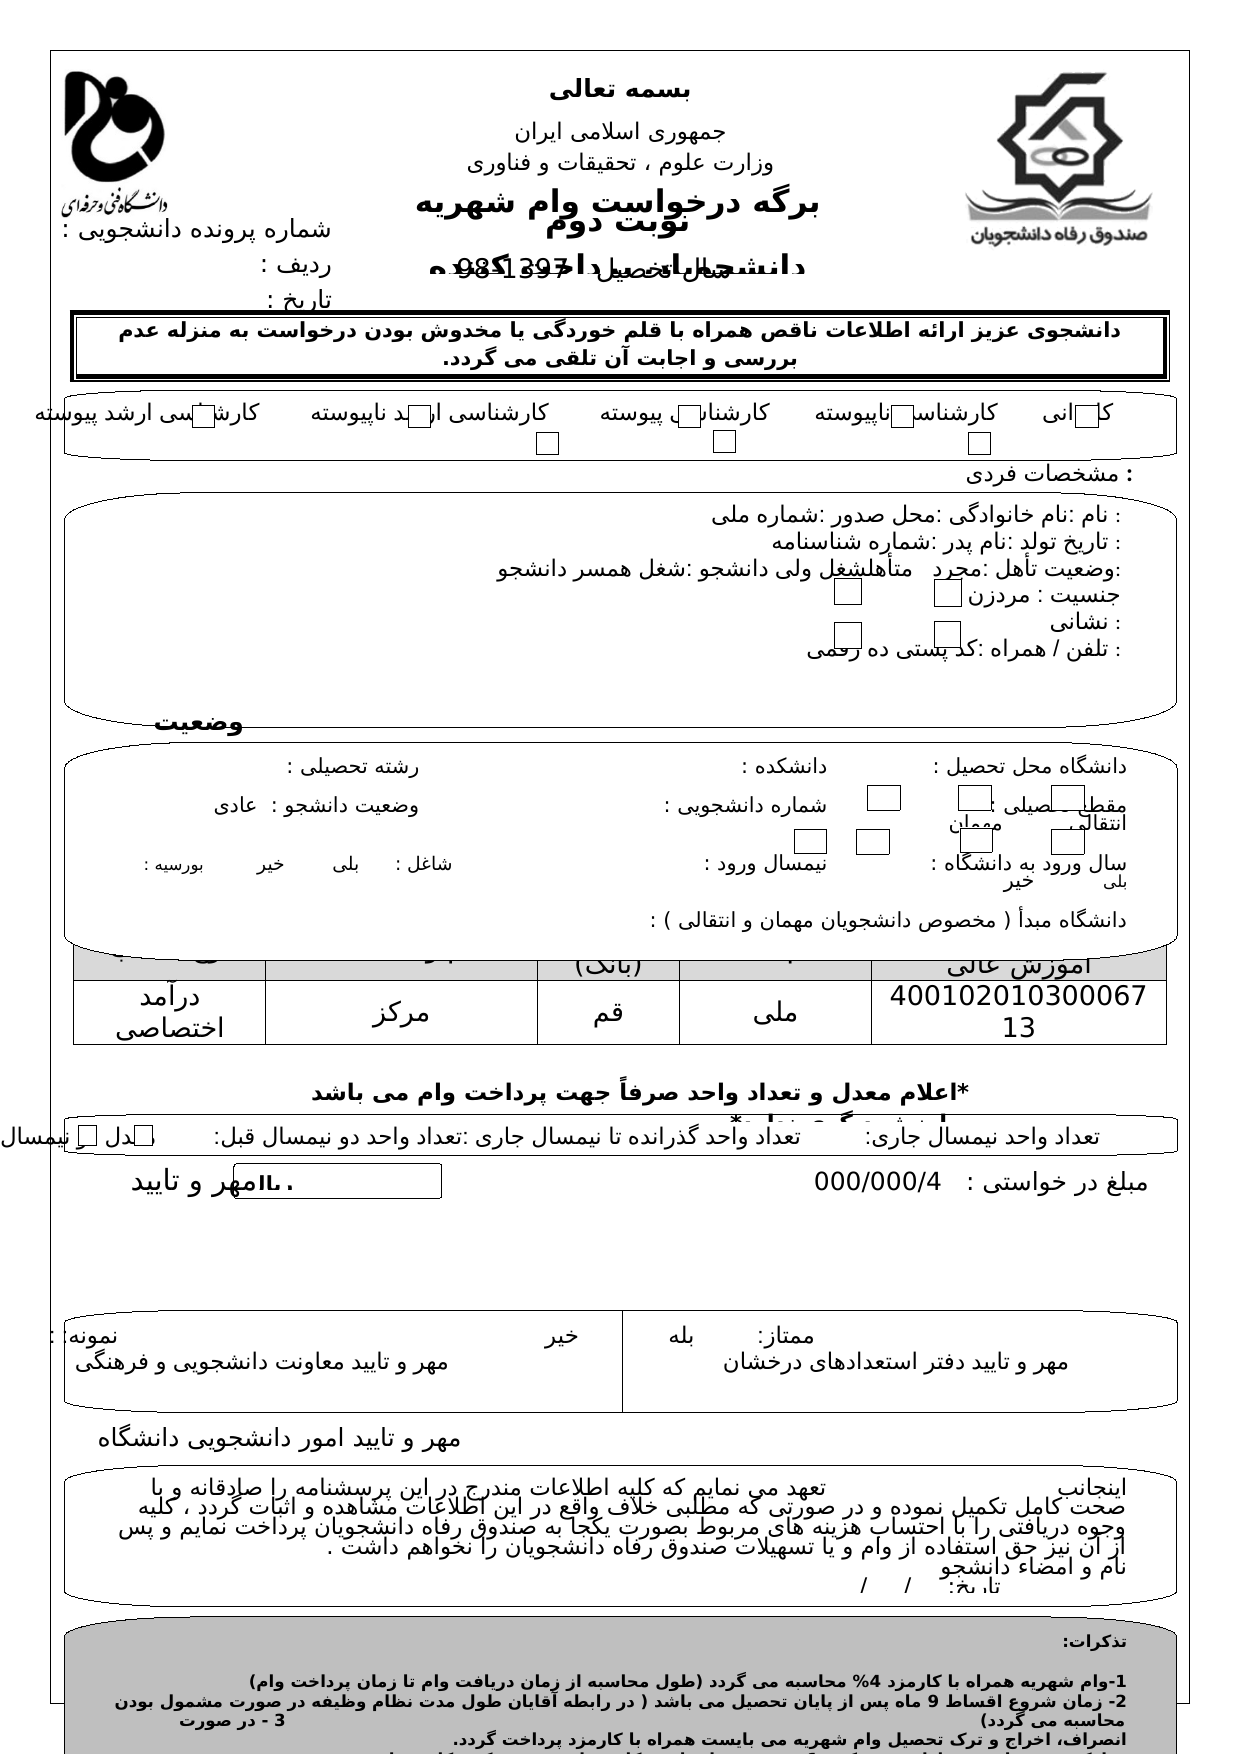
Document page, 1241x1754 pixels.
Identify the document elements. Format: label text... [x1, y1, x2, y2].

table_header دانشجوی عزیز ارائه اطلاعات ناقص همراه با قلم خوردگی یا مخدوش بودن درخواست به منزله عدم بررسی و اجابت آن تلقی می گردد. [77, 318, 1163, 374]
table_header نوع حساب [74, 945, 265, 980]
table_header شماره حساب مرکز آموزش عالی [872, 946, 1166, 980]
text سال تحصیل 1397-98 [118, 253, 1122, 285]
table_cell درآمد اختصاصی [74, 981, 265, 1044]
text جمهوری اسلامی ایران وزارت علوم ، تحقیقات و فناوری [118, 118, 959, 175]
table_header نام و کد شعبه [266, 961, 537, 980]
picture [60, 69, 168, 218]
table_header شهر (بانک) [538, 961, 679, 980]
table_cell قم [538, 981, 679, 1044]
table_cell ملی [680, 981, 871, 1044]
table_cell مرکز [266, 981, 537, 1044]
table_header نام بانک [680, 961, 871, 980]
table_cell 40010201030006713 [872, 981, 1166, 1044]
